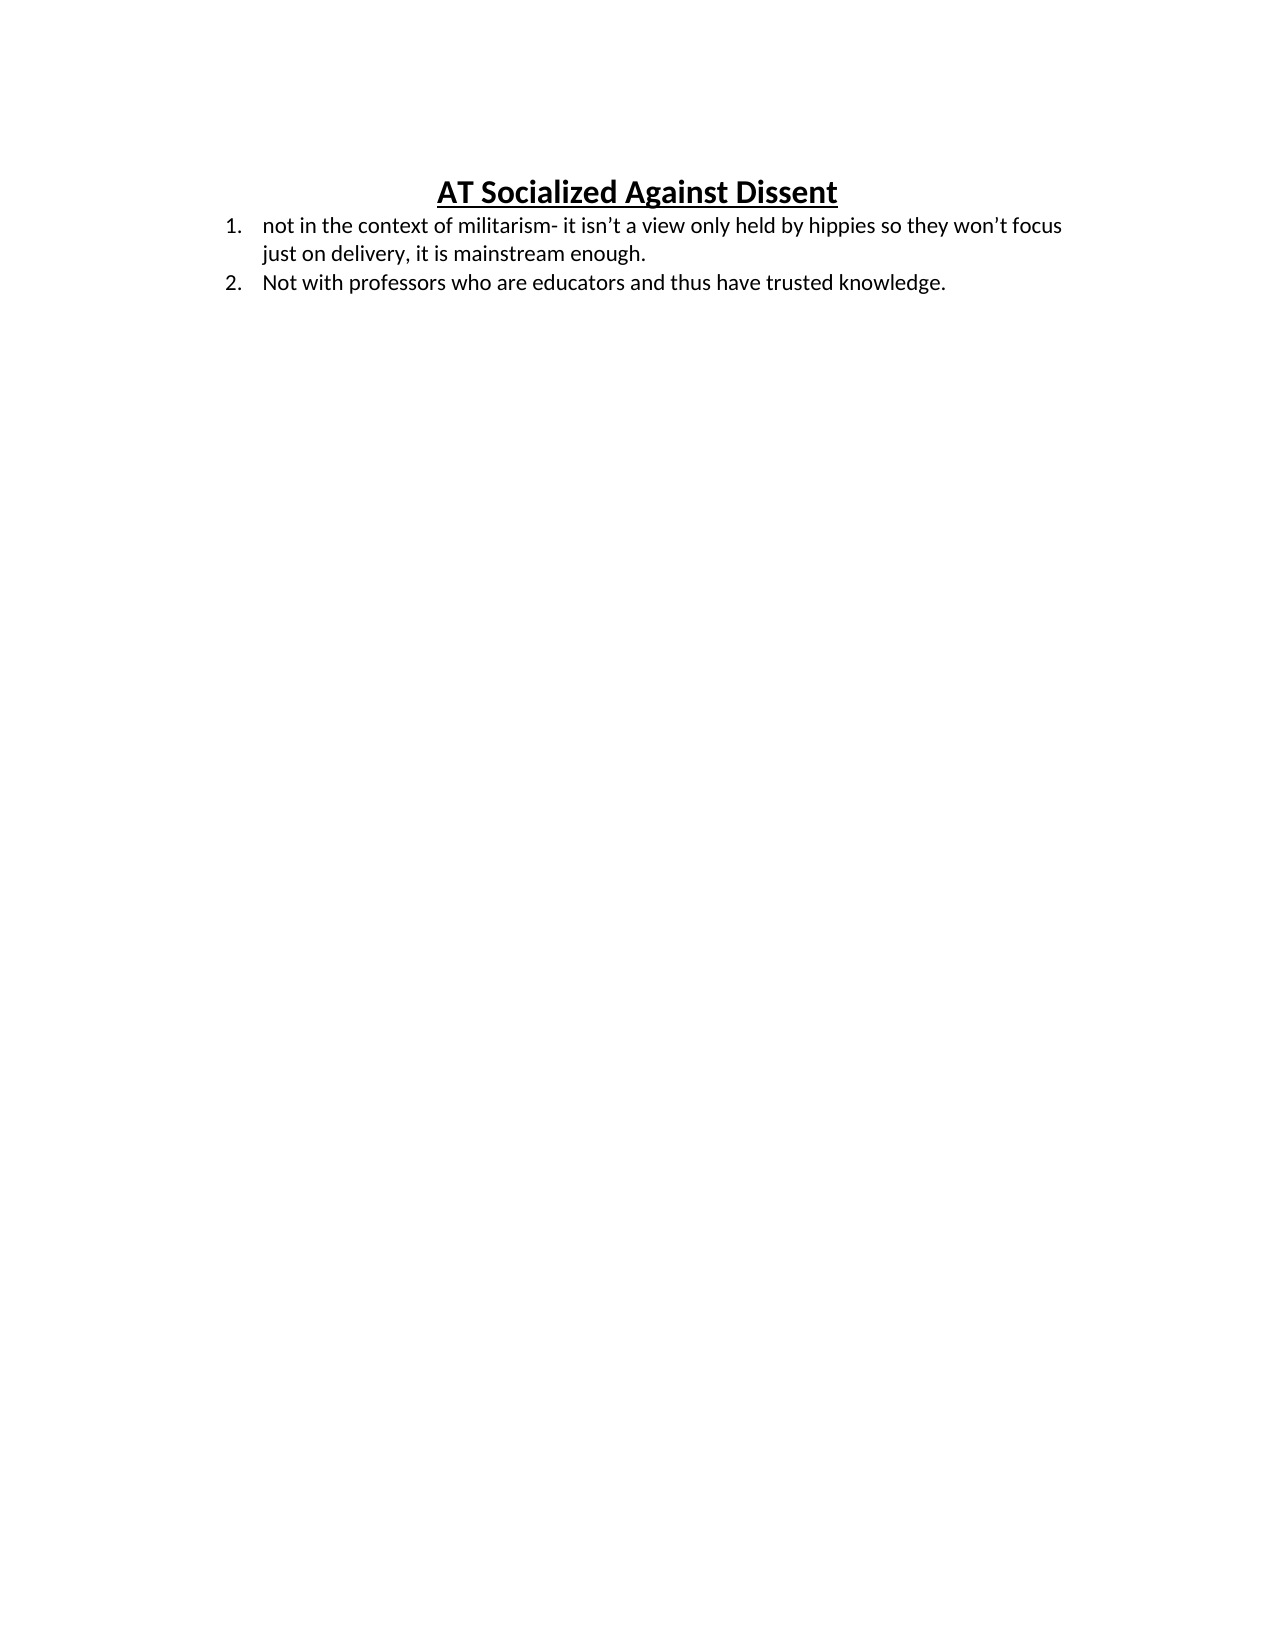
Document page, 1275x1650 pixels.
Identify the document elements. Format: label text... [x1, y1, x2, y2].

list not in the context of militarism- it isn’t a view only held by hippies so they won’t focus just on delivery, it is mainstream enough. [225, 212, 1087, 268]
subtitle AT Socialized Against Dissent [187, 171, 1087, 212]
list Not with professors who are educators and thus have trusted knowledge. [225, 268, 1087, 296]
